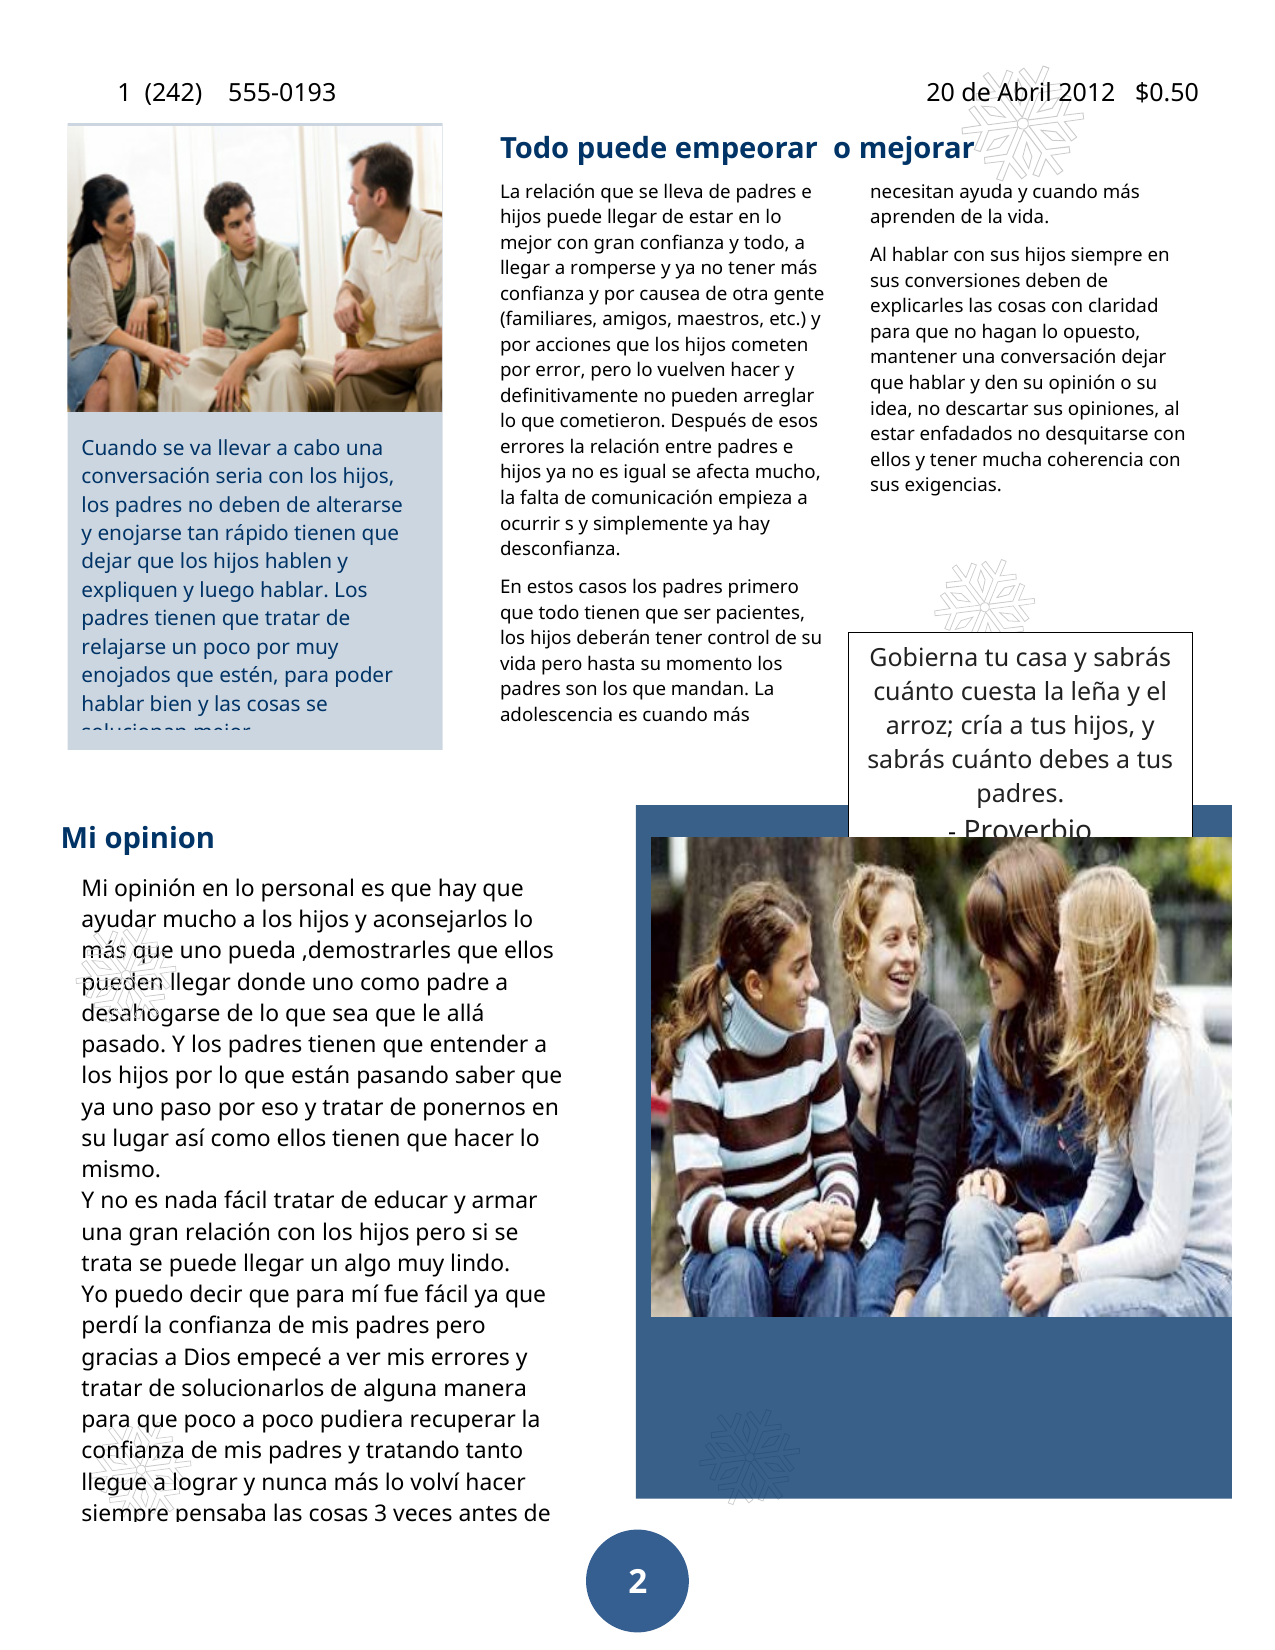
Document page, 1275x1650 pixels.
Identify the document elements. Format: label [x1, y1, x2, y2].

picture [67, 126, 443, 412]
picture [651, 837, 1232, 1317]
